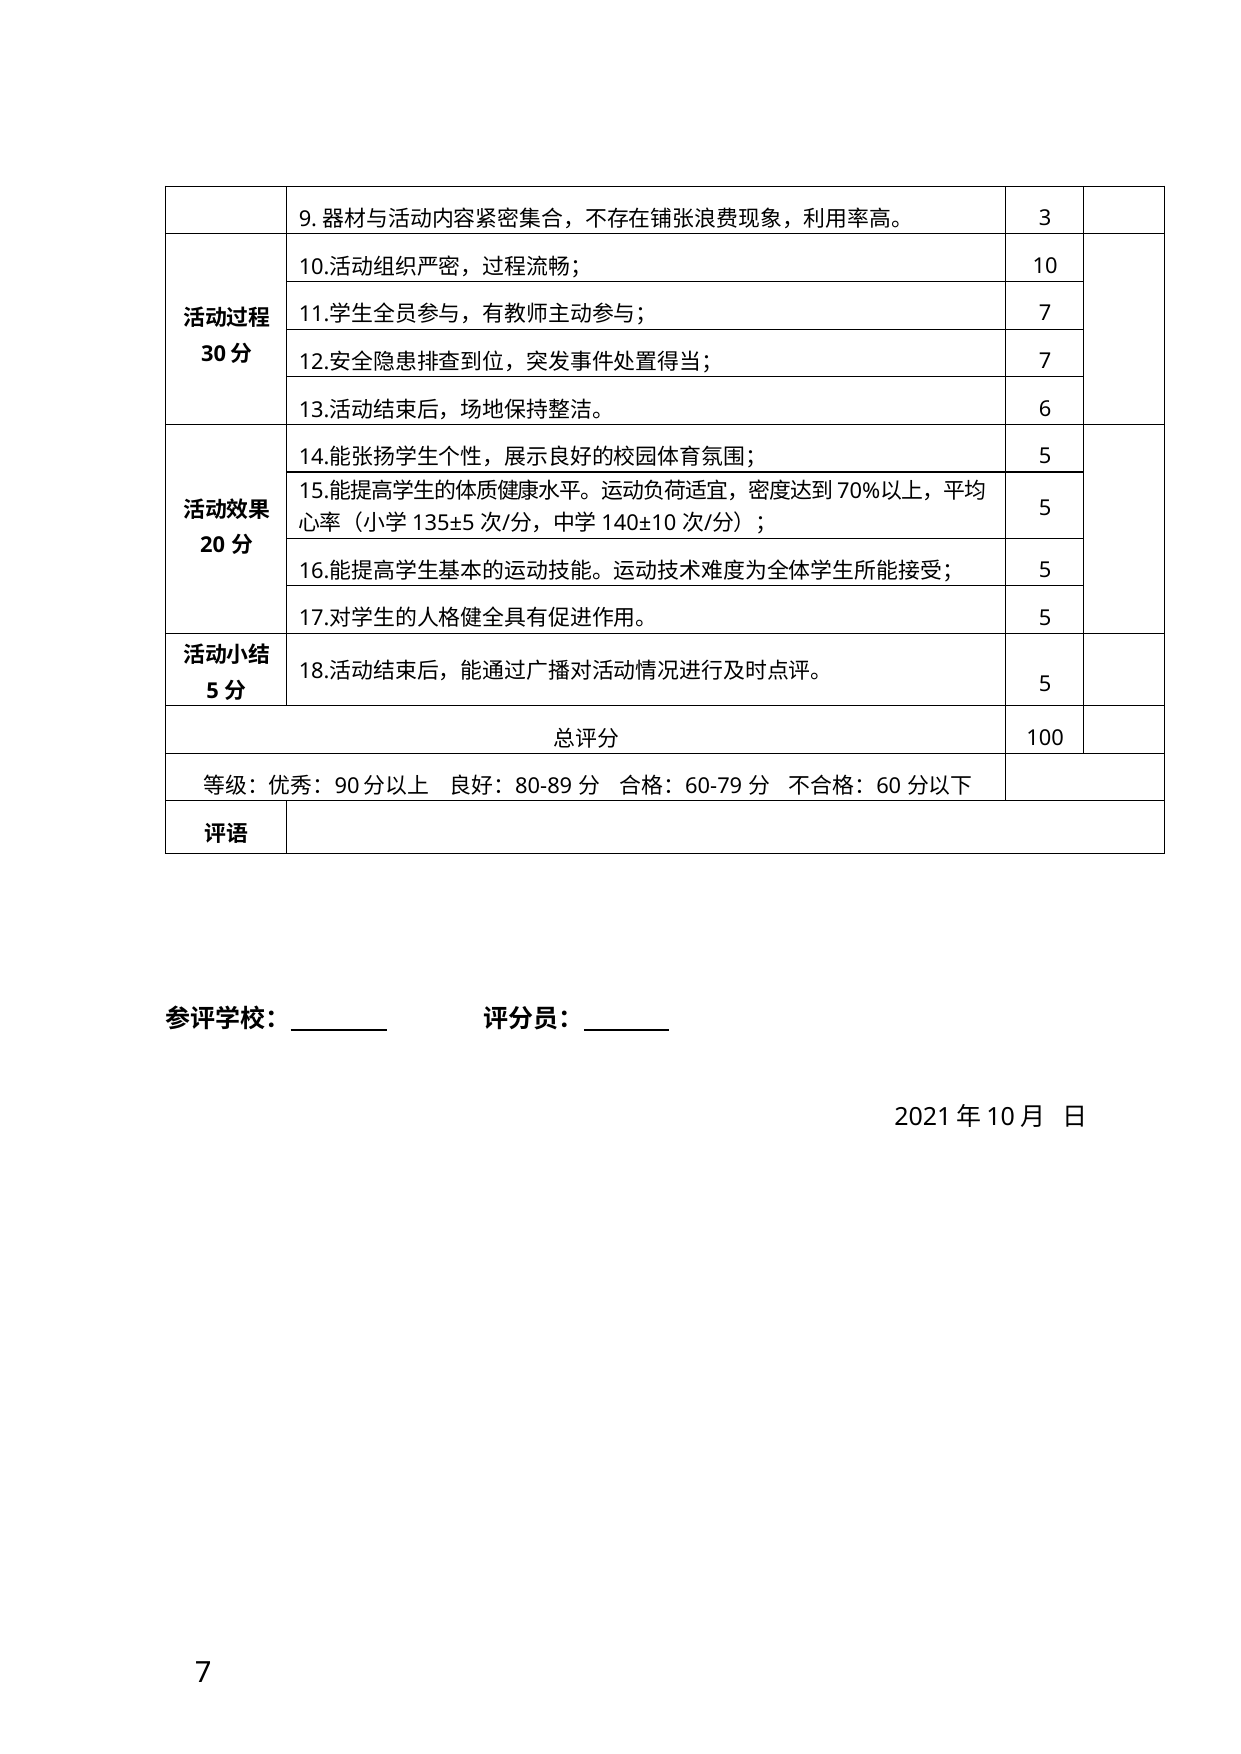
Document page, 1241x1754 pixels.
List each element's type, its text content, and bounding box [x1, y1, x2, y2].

table_cell 3 [1006, 187, 1083, 233]
table_cell 12.安全隐患排查到位，突发事件处置得当； [287, 330, 1005, 376]
table_cell 16.能提高学生基本的运动技能。运动技术难度为全体学生所能接受； [287, 539, 1005, 585]
table_cell 7 [1006, 330, 1083, 376]
table_cell 良好：80-89 分 [438, 754, 608, 800]
table_cell [1006, 754, 1164, 800]
table_cell [1084, 634, 1164, 705]
table_cell 评语 [166, 801, 286, 853]
table_cell 6 [1006, 377, 1083, 424]
table_cell 5 [1006, 539, 1083, 585]
table_cell 等级：优秀：90分以上 [166, 754, 438, 800]
table_cell 活动效果 20 分 [166, 425, 286, 633]
text 参评学校： 评分员： [165, 984, 1087, 1049]
text 2021年10月 日 [165, 1082, 1087, 1147]
table_cell 总评分 [166, 706, 1005, 753]
table_cell 11.学生全员参与，有教师主动参与； [287, 282, 1005, 328]
table_cell 10 [1006, 234, 1083, 281]
table_cell 100 [1006, 706, 1083, 753]
table_cell [1084, 234, 1164, 424]
table_cell 18.活动结束后，能通过广播对活动情况进行及时点评。 [287, 634, 1005, 705]
table_cell 17.对学生的人格健全具有促进作用。 [287, 586, 1005, 633]
table_cell 9. 器材与活动内容紧密集合，不存在铺张浪费现象，利用率高。 [287, 187, 1005, 233]
table_cell [1084, 425, 1164, 633]
table_cell 5 [1006, 586, 1083, 633]
table_cell 5 [1006, 473, 1083, 537]
table_cell 合格：60-79 分 [608, 754, 777, 800]
table_cell 活动小结 5 分 [166, 634, 286, 705]
table_cell 7 [1006, 282, 1083, 328]
table_cell 13.活动结束后，场地保持整洁。 [287, 377, 1005, 424]
table_cell 不合格：60 分以下 [777, 754, 1005, 800]
table_cell 14.能张扬学生个性，展示良好的校园体育氛围； [287, 425, 1005, 471]
table_cell 10.活动组织严密，过程流畅； [287, 234, 1005, 281]
table_cell 5 [1006, 425, 1083, 471]
table_cell [287, 801, 1164, 853]
table_cell [1084, 706, 1164, 753]
table_cell 5 [1006, 634, 1083, 705]
table_cell 15.能提高学生的体质健康水平。运动负荷适宜，密度达到 70%以上，平均心率（小学 135±5 次/分，中学 140±10 次/分）； [287, 473, 1005, 537]
table_cell 活动过程 30分 [166, 234, 286, 424]
